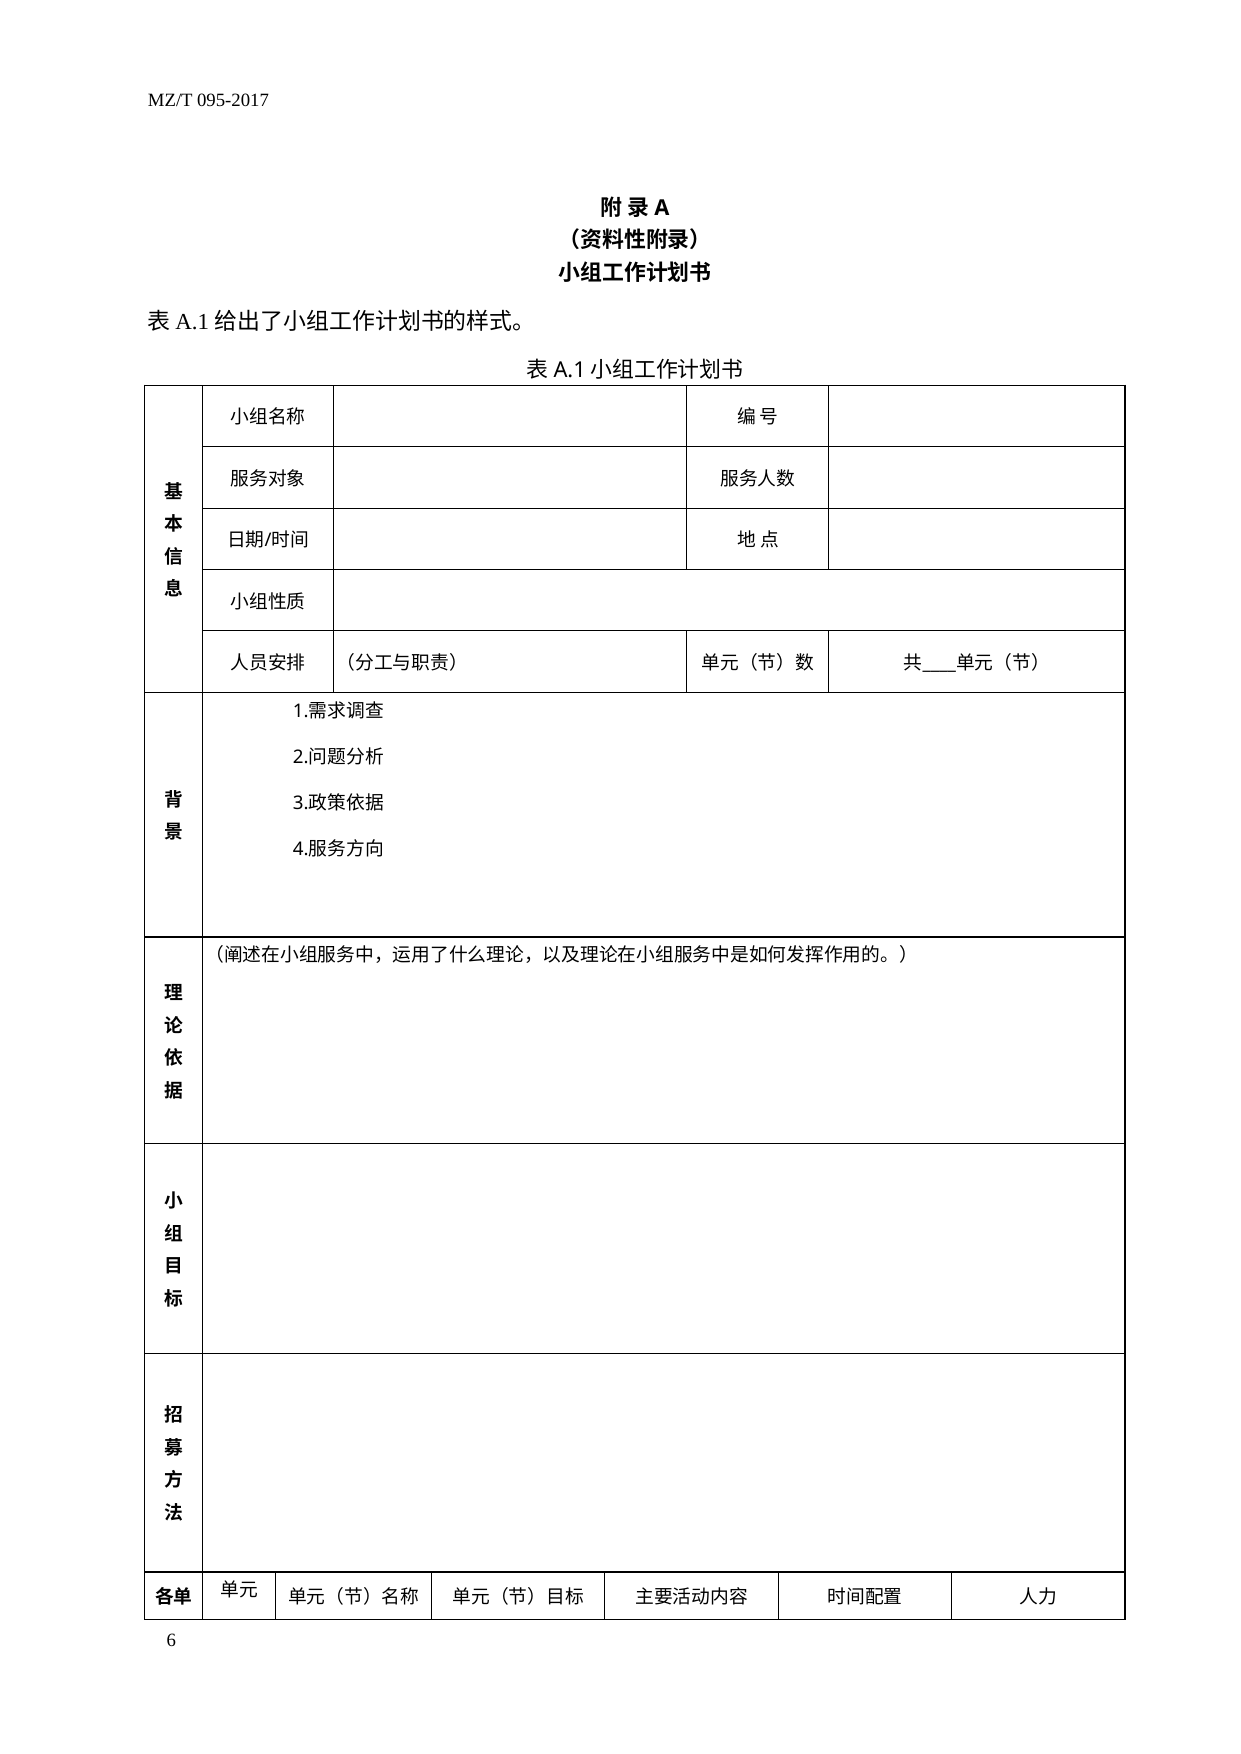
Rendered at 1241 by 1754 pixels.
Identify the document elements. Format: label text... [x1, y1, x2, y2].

table_cell 共____单元（节） [829, 631, 1124, 692]
table_cell 单元（节）数 [687, 631, 828, 692]
table_header 基 本 信 息 [145, 386, 202, 692]
table_cell 单元（节）目标 [432, 1573, 604, 1618]
table_cell 1.需求调查 2.问题分析 3.政策依据 4.服务方向 [203, 693, 1124, 936]
table_cell 招 募 方 法 [145, 1354, 202, 1571]
table_cell [829, 509, 1124, 569]
table_cell 小组性质 [203, 570, 333, 630]
table_cell [334, 447, 686, 507]
table_cell [334, 509, 686, 569]
table_cell 地 点 [687, 509, 828, 569]
table_cell 服务人数 [687, 447, 828, 507]
table_cell [203, 1144, 1124, 1352]
text 附 录 A （资料性附录） 小组工作计划书 [148, 189, 1122, 287]
table_cell 人员安排 [203, 631, 333, 692]
table_cell 时间配置 [779, 1573, 951, 1618]
table_header [829, 386, 1124, 446]
table_cell 人力 [952, 1573, 1124, 1618]
table_header 小组名称 [203, 386, 333, 446]
table_header [334, 386, 686, 446]
table_header 编 号 [687, 386, 828, 446]
table_cell 背 景 [145, 693, 202, 936]
table_cell 各单元（节）小组设计大纲 [145, 1573, 202, 1618]
table_cell [203, 1354, 1124, 1571]
text 表 A.1小组工作计划书 [148, 352, 1122, 384]
table_cell （分工与职责） [334, 631, 686, 692]
table_cell 单元（节）次 [203, 1573, 275, 1618]
table_cell 服务对象 [203, 447, 333, 507]
table_cell 主要活动内容 [605, 1573, 778, 1618]
table_cell [829, 447, 1124, 507]
table_cell （阐述在小组服务中，运用了什么理论，以及理论在小组服务中是如何发挥作用的。） [203, 938, 1124, 1143]
table_cell 日期/时间 [203, 509, 333, 569]
table_cell [334, 570, 1124, 630]
table_cell 理 论 依 据 [145, 938, 202, 1143]
table_cell 小 组 目 标 [145, 1144, 202, 1352]
text 表A.1 给出了小组工作计划书的样式。 [148, 287, 1122, 352]
table_cell 单元（节）名称 [276, 1573, 431, 1618]
